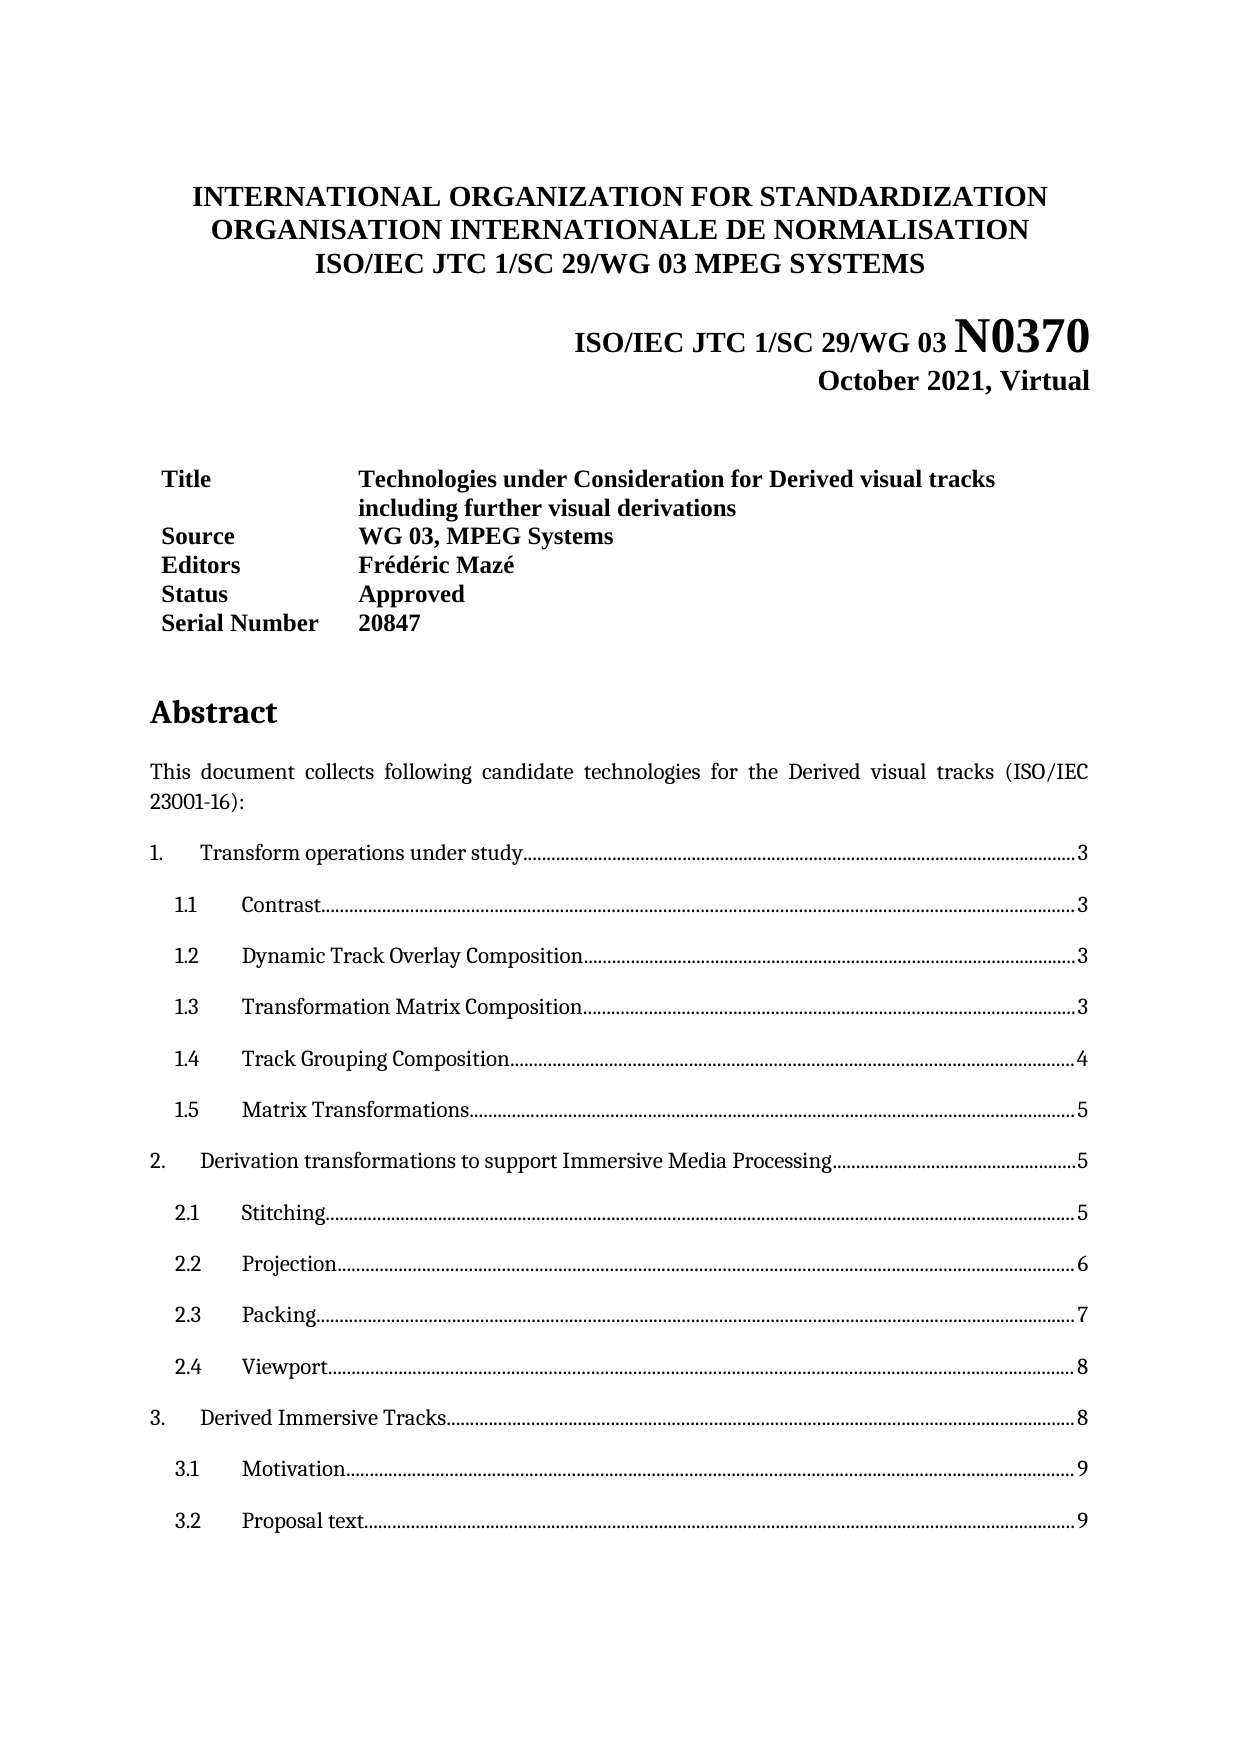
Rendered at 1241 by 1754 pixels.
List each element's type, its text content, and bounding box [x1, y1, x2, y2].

text 1.3 Transformation Matrix Composition 3 [175, 994, 1090, 1020]
text 3.2 Proposal text 9 [175, 1508, 1090, 1534]
text INTERNATIONAL ORGANIZATION FOR STANDARDIZATION [150, 179, 1090, 212]
text 2.3 Packing 7 [175, 1302, 1090, 1328]
text ISO/IEC JTC 1/SC 29/WG 03 N0370 [150, 306, 1090, 363]
table_cell Frédéric Mazé [347, 550, 1095, 579]
text 2.1 Stitching 5 [175, 1199, 1090, 1226]
table_cell Approved [347, 579, 1095, 608]
table_cell Status [150, 579, 347, 608]
table_cell 20847 [347, 608, 1095, 636]
text Abstract [150, 694, 1090, 732]
text 2.2 Projection 6 [175, 1251, 1090, 1277]
text ISO/IEC JTC 1/SC 29/WG 03 MPEG SYSTEMS [150, 246, 1090, 279]
text 1. Transform operations under study 3 [150, 840, 1090, 866]
table_cell Editors [150, 550, 347, 579]
text 3. Derived Immersive Tracks 8 [150, 1405, 1090, 1431]
text ORGANISATION INTERNATIONALE DE NORMALISATION [150, 212, 1090, 246]
text July 2021, Virtual [150, 363, 1090, 397]
text 3.1 Motivation 9 [175, 1456, 1090, 1483]
table_header Title [150, 464, 347, 521]
text 1.1 Contrast 3 [175, 891, 1090, 918]
table_header Technologies under Consideration for Derived visual tracks including further visual derivations [347, 464, 1095, 521]
text 2.4 Viewport 8 [175, 1353, 1090, 1380]
text 1.5 Matrix Transformations 5 [175, 1097, 1090, 1123]
text 1.2 Dynamic Track Overlay Composition 3 [175, 943, 1090, 969]
table_cell Source [150, 521, 347, 550]
table_cell Serial Number [150, 608, 347, 636]
text This document collects following candidate technologies for the Derived visual tracks (ISO/IEC 23001-16): [150, 759, 1090, 815]
text 2. Derivation transformations to support Immersive Media Processing 5 [150, 1148, 1090, 1174]
table_cell WG 03, MPEG Systems [347, 521, 1095, 550]
text 1.4 Track Grouping Composition 4 [175, 1045, 1090, 1072]
